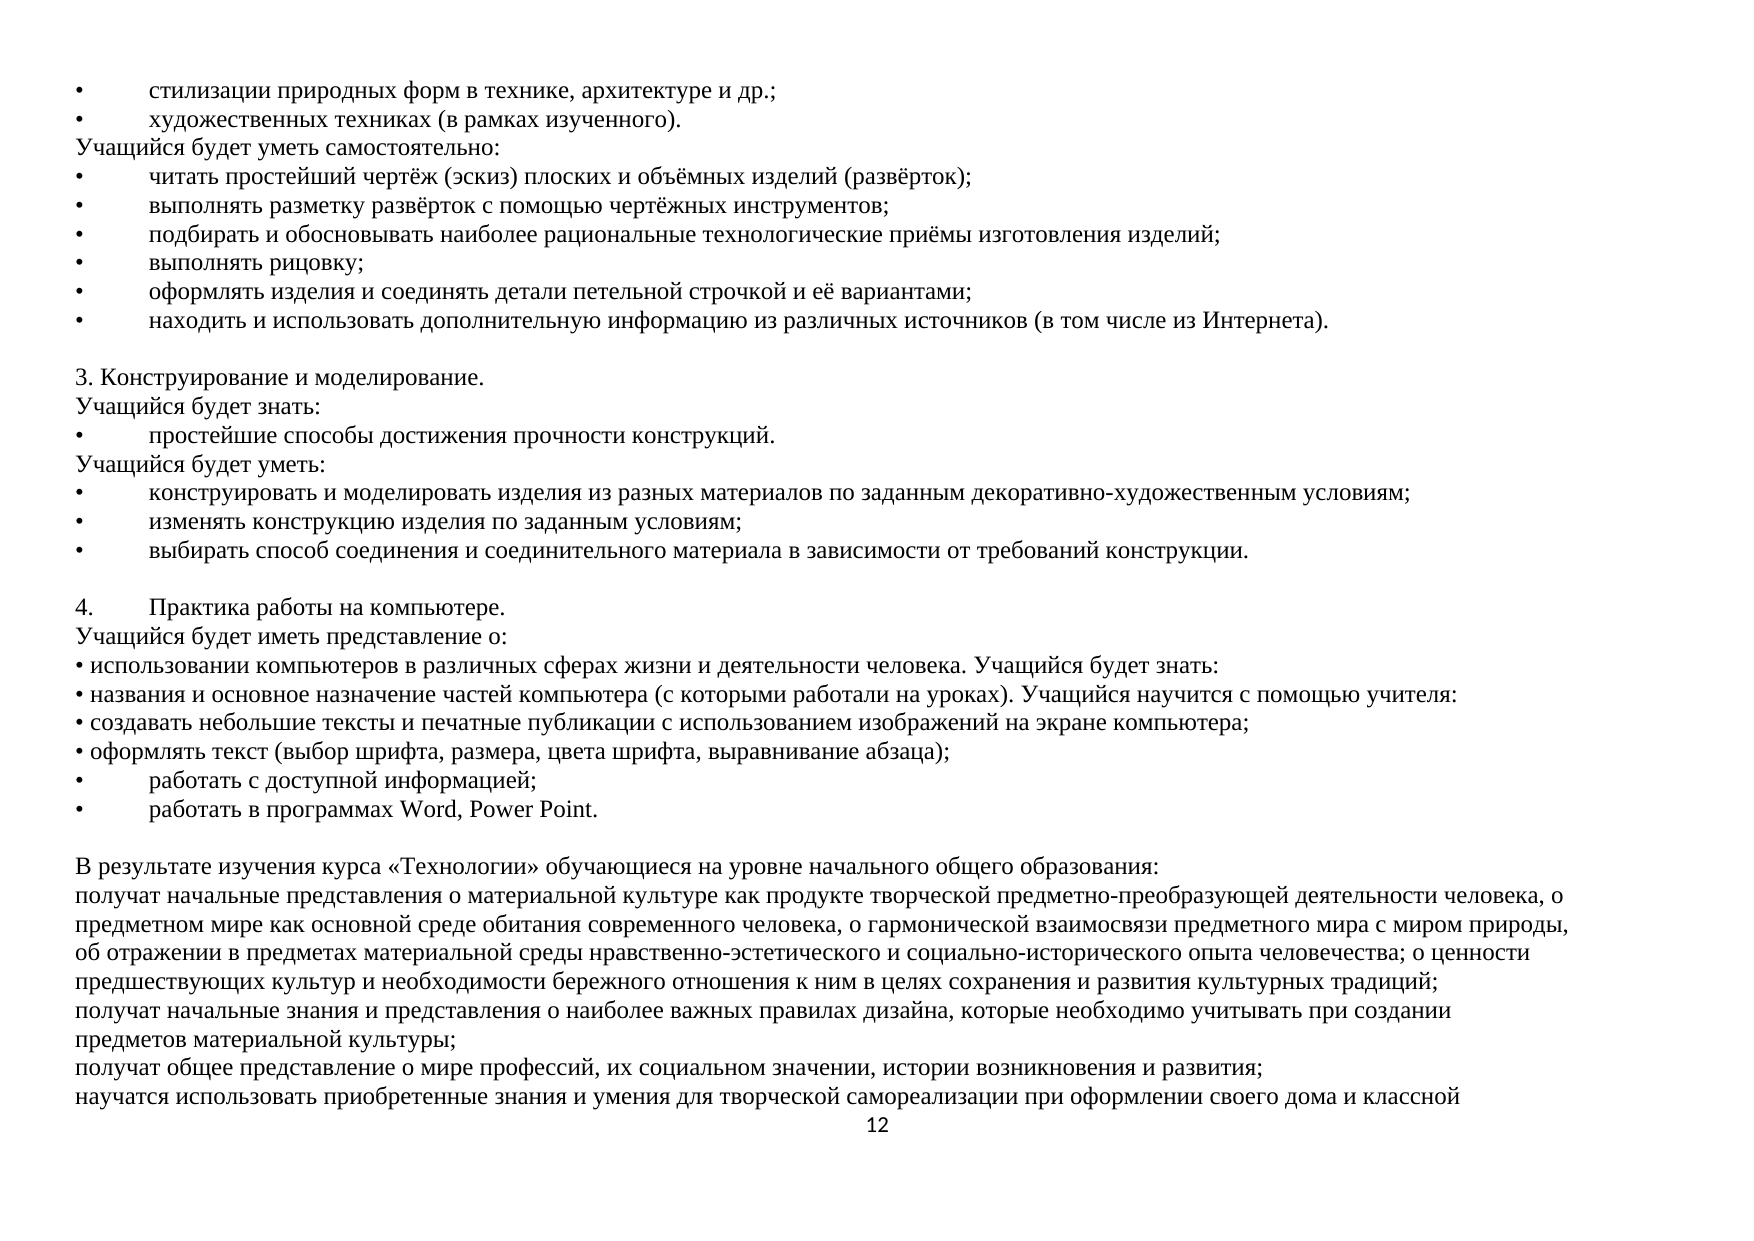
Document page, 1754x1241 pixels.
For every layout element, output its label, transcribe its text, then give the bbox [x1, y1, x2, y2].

text • оформлять текст (выбор шрифта, размера, цвета шрифта, выравнивание абзаца); [75, 736, 1679, 765]
text Учащийся будет иметь представление о: [75, 621, 1679, 650]
text • простейшие способы достижения прочности конструкций. [75, 420, 1679, 449]
text • выбирать способ соединения и соединительного материала в зависимости от требований конструкции. [75, 535, 1679, 564]
text • подбирать и обосновывать наиболее рациональные технологические приёмы изготовления изделий; [75, 219, 1679, 247]
text Учащийся будет уметь: [75, 449, 1679, 477]
text В результате изучения курса «Технологии» обучающиеся на уровне начального общего образования: [75, 851, 1679, 880]
text получат общее представление о мире профессий, их социальном значении, истории возникновения и развития; [75, 1052, 1679, 1081]
text • находить и использовать дополнительную информацию из различных источников (в том числе из Интернета). [75, 305, 1679, 334]
text 4. Практика работы на компьютере. [75, 592, 1679, 621]
text • изменять конструкцию изделия по заданным условиям; [75, 506, 1679, 535]
text • создавать небольшие тексты и печатные публикации с использованием изображений на экране компьютера; [75, 707, 1679, 736]
text научатся использовать приобретенные знания и умения для творческой самореализации при оформлении своего дома и классной [75, 1081, 1679, 1110]
text • читать простейший чертёж (эскиз) плоских и объёмных изделий (развёрток); [75, 161, 1679, 190]
text • использовании компьютеров в различных сферах жизни и деятельности человека. Учащийся будет знать: [75, 650, 1679, 679]
text • работать с доступной информацией; [75, 765, 1679, 794]
text • названия и основное назначение частей компьютера (с которыми работали на уроках). Учащийся научится с помощью учителя: [75, 679, 1679, 707]
text 3. Конструирование и моделирование. [75, 362, 1679, 391]
text • выполнять рицовку; [75, 247, 1679, 276]
text • стилизации природных форм в технике, архитектуре и др.; [75, 75, 1679, 104]
text • оформлять изделия и соединять детали петельной строчкой и её вариантами; [75, 276, 1679, 305]
text предметном мире как основной среде обитания современного человека, о гармонической взаимосвязи предметного мира с миром природы, [75, 909, 1679, 937]
text Учащийся будет уметь самостоятельно: [75, 132, 1679, 161]
text получат начальные представления о материальной культуре как продукте творческой предметно-преобразующей деятельности человека, о [75, 880, 1679, 909]
text • работать в программах Word, Power Point. [75, 794, 1679, 822]
text об отражении в предметах материальной среды нравственно-эстетического и социально-исторического опыта человечества; о ценности [75, 937, 1679, 966]
text предметов материальной культуры; [75, 1024, 1679, 1052]
text • конструировать и моделировать изделия из разных материалов по заданным декоративно-художественным условиям; [75, 477, 1679, 506]
text предшествующих культур и необходимости бережного отношения к ним в целях сохранения и развития культурных традиций; [75, 966, 1679, 995]
text • выполнять разметку развёрток с помощью чертёжных инструментов; [75, 190, 1679, 219]
text получат начальные знания и представления о наиболее важных правилах дизайна, которые необходимо учитывать при создании [75, 995, 1679, 1024]
text Учащийся будет знать: [75, 391, 1679, 420]
text • художественных техниках (в рамках изученного). [75, 104, 1679, 132]
